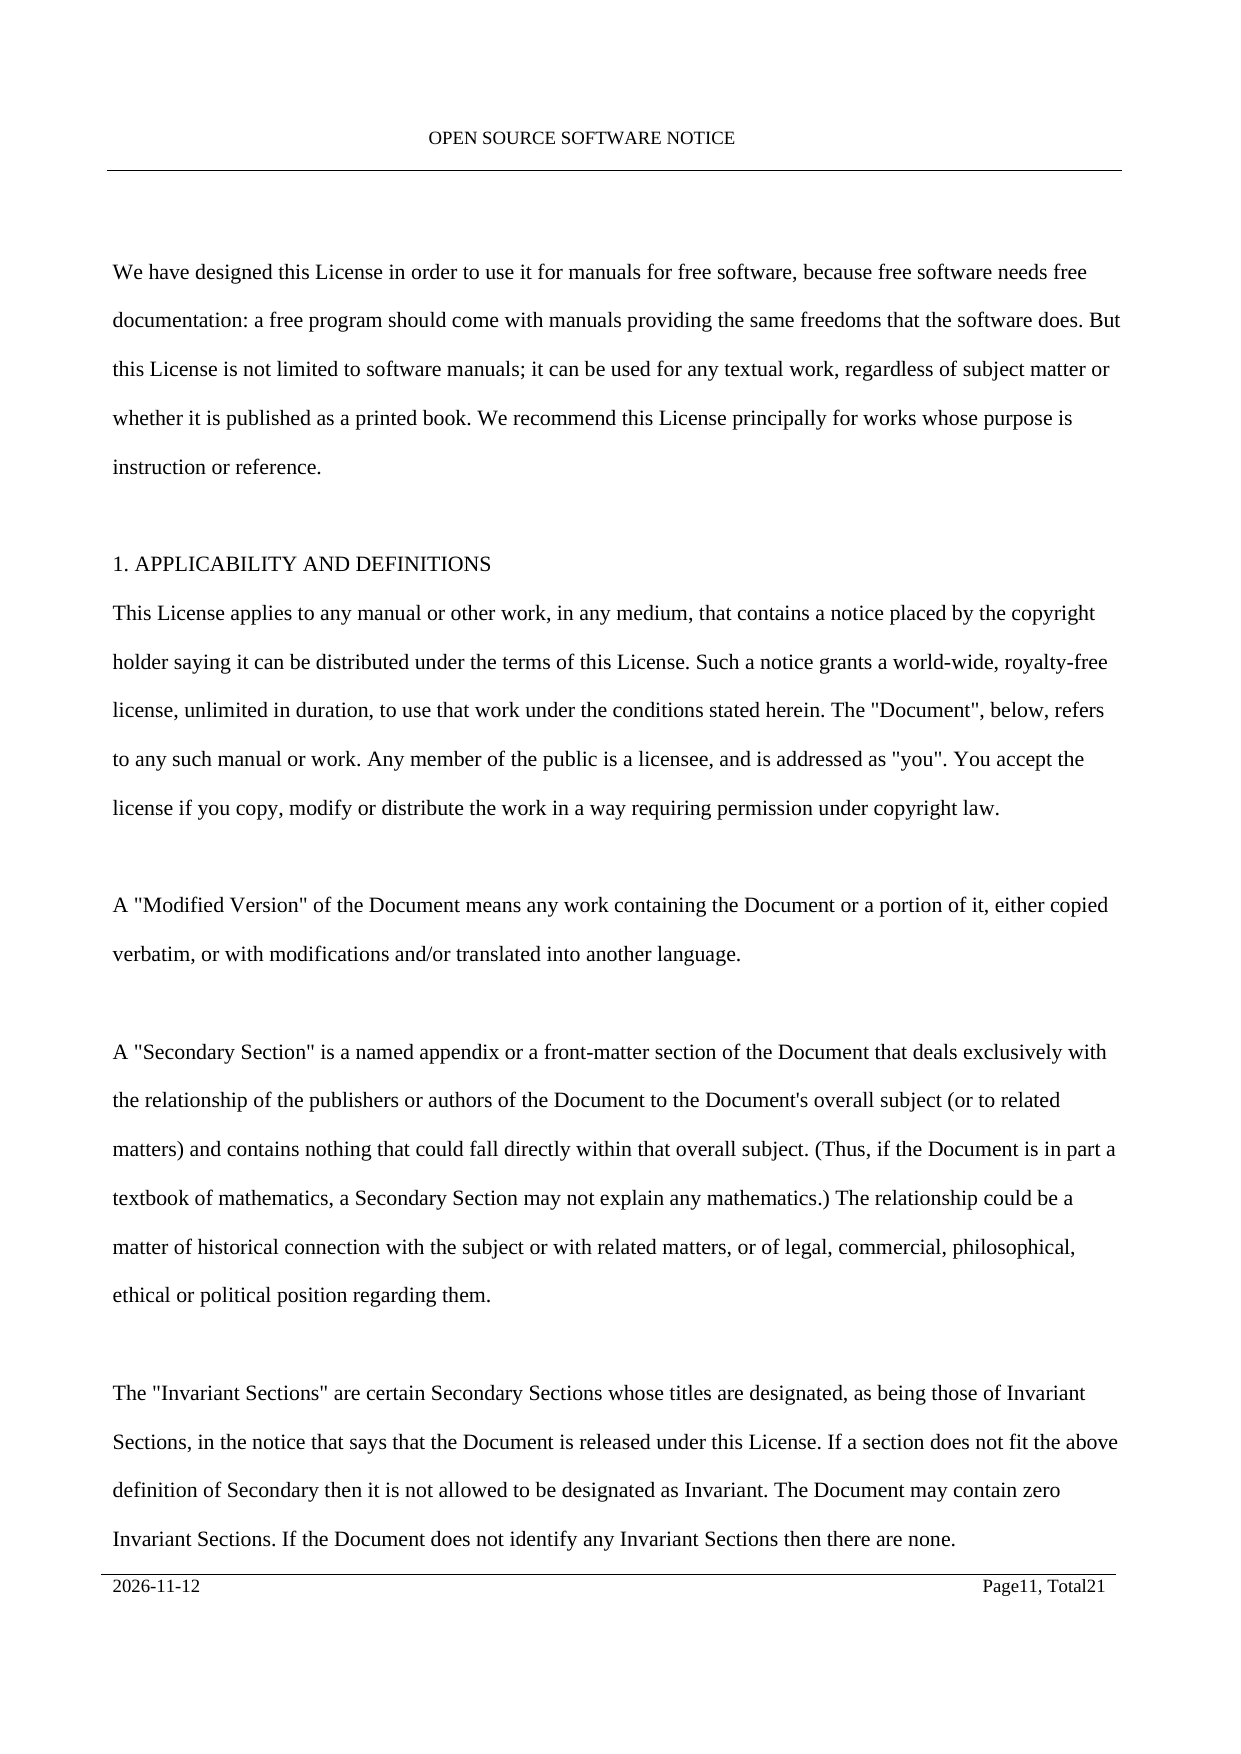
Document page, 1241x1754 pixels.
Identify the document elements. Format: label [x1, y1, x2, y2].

text [112, 206, 1128, 1555]
